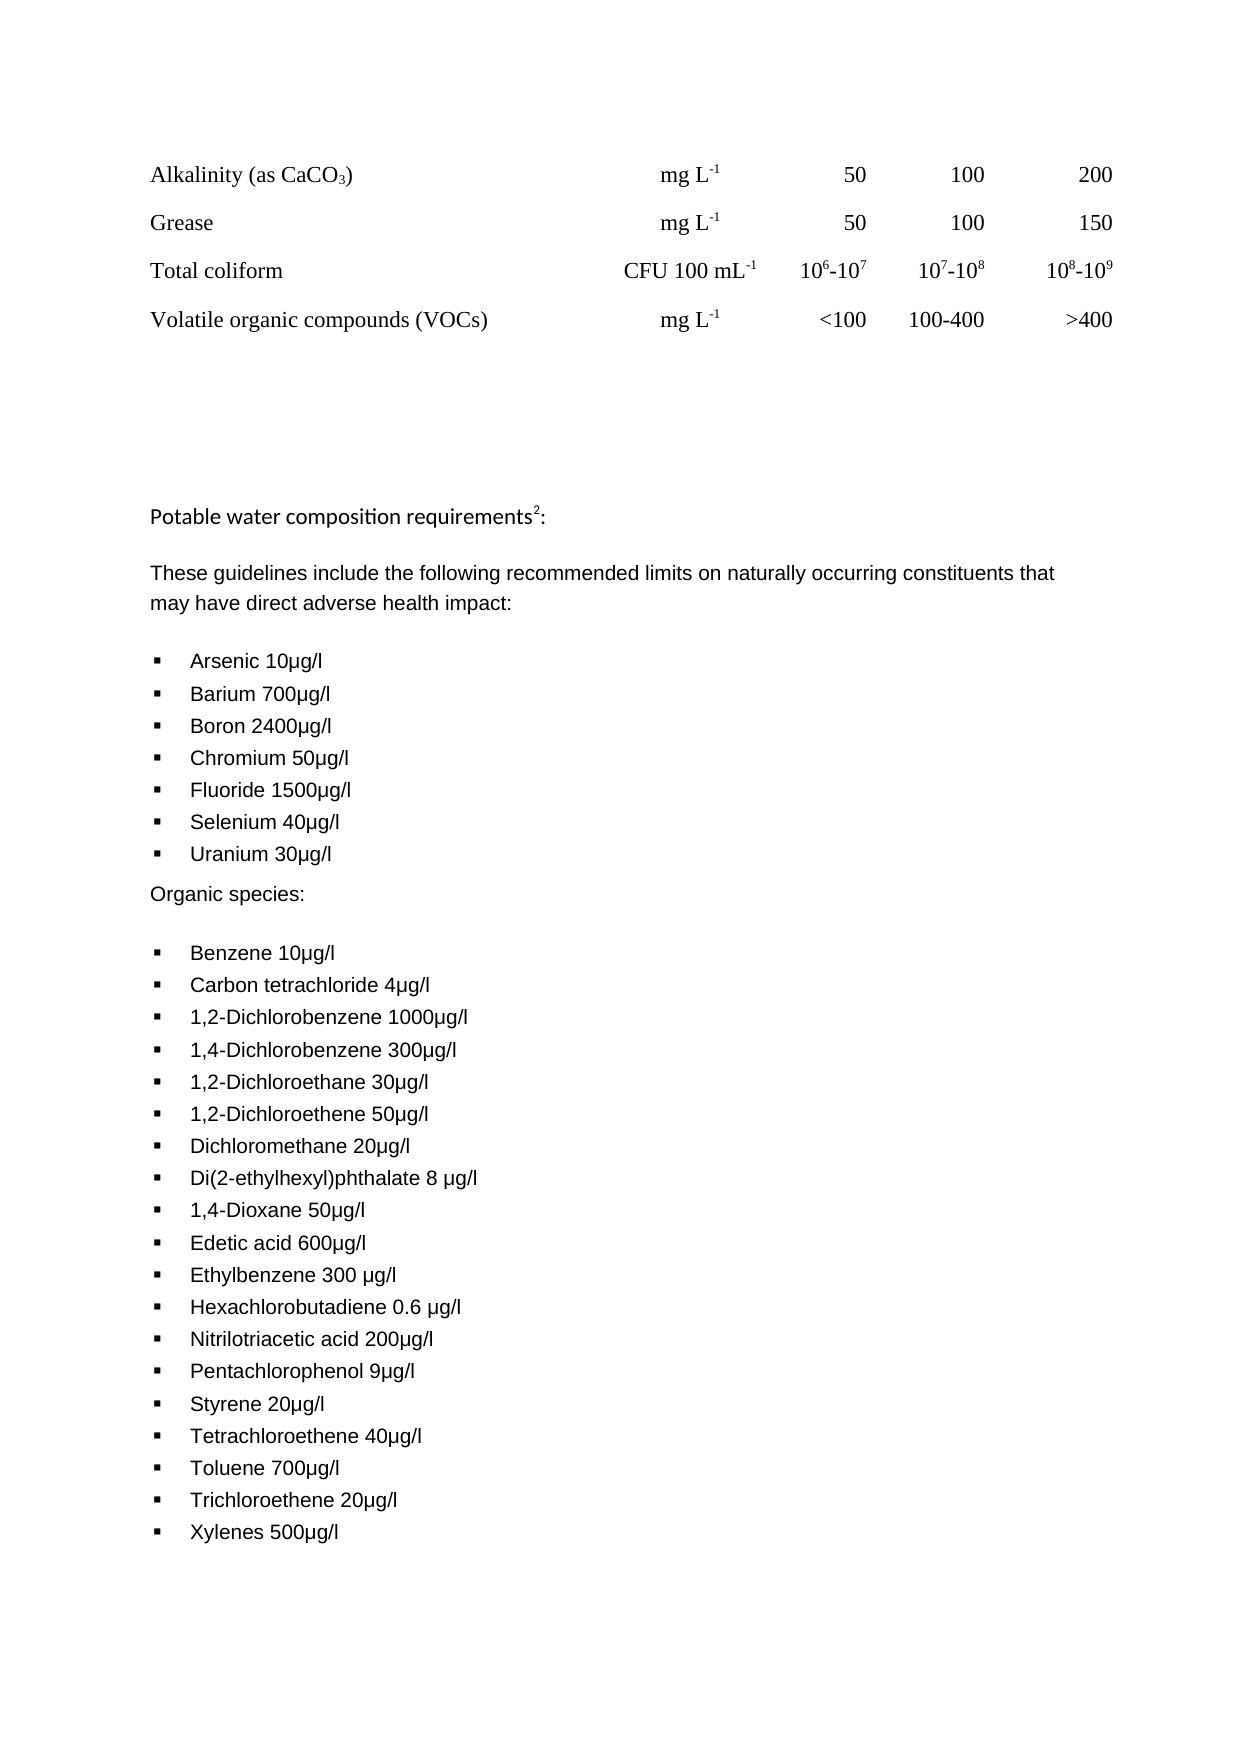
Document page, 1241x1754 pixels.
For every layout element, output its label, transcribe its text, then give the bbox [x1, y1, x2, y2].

list Styrene 20μg/l [152, 1386, 1090, 1416]
table_cell Grease [139, 198, 602, 246]
list Arsenic 10μg/l [152, 643, 1090, 673]
table_cell mg L-1 [602, 150, 779, 198]
table_cell mg L-1 [602, 198, 779, 246]
table_cell 100-400 [877, 295, 995, 343]
list Benzene 10μg/l [152, 935, 1090, 965]
text Potable water composition requirements2: [150, 502, 1090, 530]
list 1,2-Dichloroethene 50μg/l [152, 1096, 1090, 1126]
list Barium 700μg/l [152, 676, 1090, 705]
text These guidelines include the following recommended limits on naturally occurring constituents that may have direct adverse health impact: [150, 555, 1090, 614]
table_cell Total coliform [139, 246, 602, 295]
table_cell 100 [877, 150, 995, 198]
table_cell 107-108 [877, 246, 995, 295]
list Trichloroethene 20μg/l [152, 1482, 1090, 1512]
table_cell 100 [877, 198, 995, 246]
table_cell >400 [995, 295, 1123, 343]
list Ethylbenzene 300 μg/l [152, 1257, 1090, 1287]
list Pentachlorophenol 9μg/l [152, 1354, 1090, 1383]
table_cell Alkalinity (as CaCO3) [139, 150, 602, 198]
list Boron 2400μg/l [152, 708, 1090, 738]
list Di(2-ethylhexyl)phthalate 8 μg/l [152, 1161, 1090, 1190]
table_cell 150 [995, 198, 1123, 246]
list 1,4-Dichlorobenzene 300μg/l [152, 1032, 1090, 1061]
list Chromium 50μg/l [152, 740, 1090, 770]
table_cell 108-109 [995, 246, 1123, 295]
list 1,2-Dichloroethane 30μg/l [152, 1064, 1090, 1094]
list Tetrachloroethene 40μg/l [152, 1418, 1090, 1448]
list Edetic acid 600μg/l [152, 1225, 1090, 1254]
table_cell mg L-1 [602, 295, 779, 343]
list Fluoride 1500μg/l [152, 772, 1090, 802]
table_cell 106-107 [779, 246, 877, 295]
list Uranium 30μg/l [152, 837, 1090, 866]
list Hexachlorobutadiene 0.6 μg/l [152, 1289, 1090, 1319]
list Xylenes 500μg/l [152, 1514, 1090, 1544]
list 1,2-Dichlorobenzene 1000μg/l [152, 999, 1090, 1029]
list Carbon tetrachloride 4μg/l [152, 967, 1090, 997]
table_cell <100 [779, 295, 877, 343]
list 1,4-Dioxane 50μg/l [152, 1193, 1090, 1222]
table_cell 50 [779, 150, 877, 198]
list Toluene 700μg/l [152, 1450, 1090, 1480]
table_cell CFU 100 mL-1 [602, 246, 779, 295]
table_cell Volatile organic compounds (VOCs) [139, 295, 602, 343]
list Nitrilotriacetic acid 200μg/l [152, 1321, 1090, 1351]
list Selenium 40μg/l [152, 804, 1090, 834]
text Organic species: [150, 876, 1090, 906]
list Dichloromethane 20μg/l [152, 1128, 1090, 1158]
table_cell 50 [779, 198, 877, 246]
table_cell 200 [995, 150, 1123, 198]
